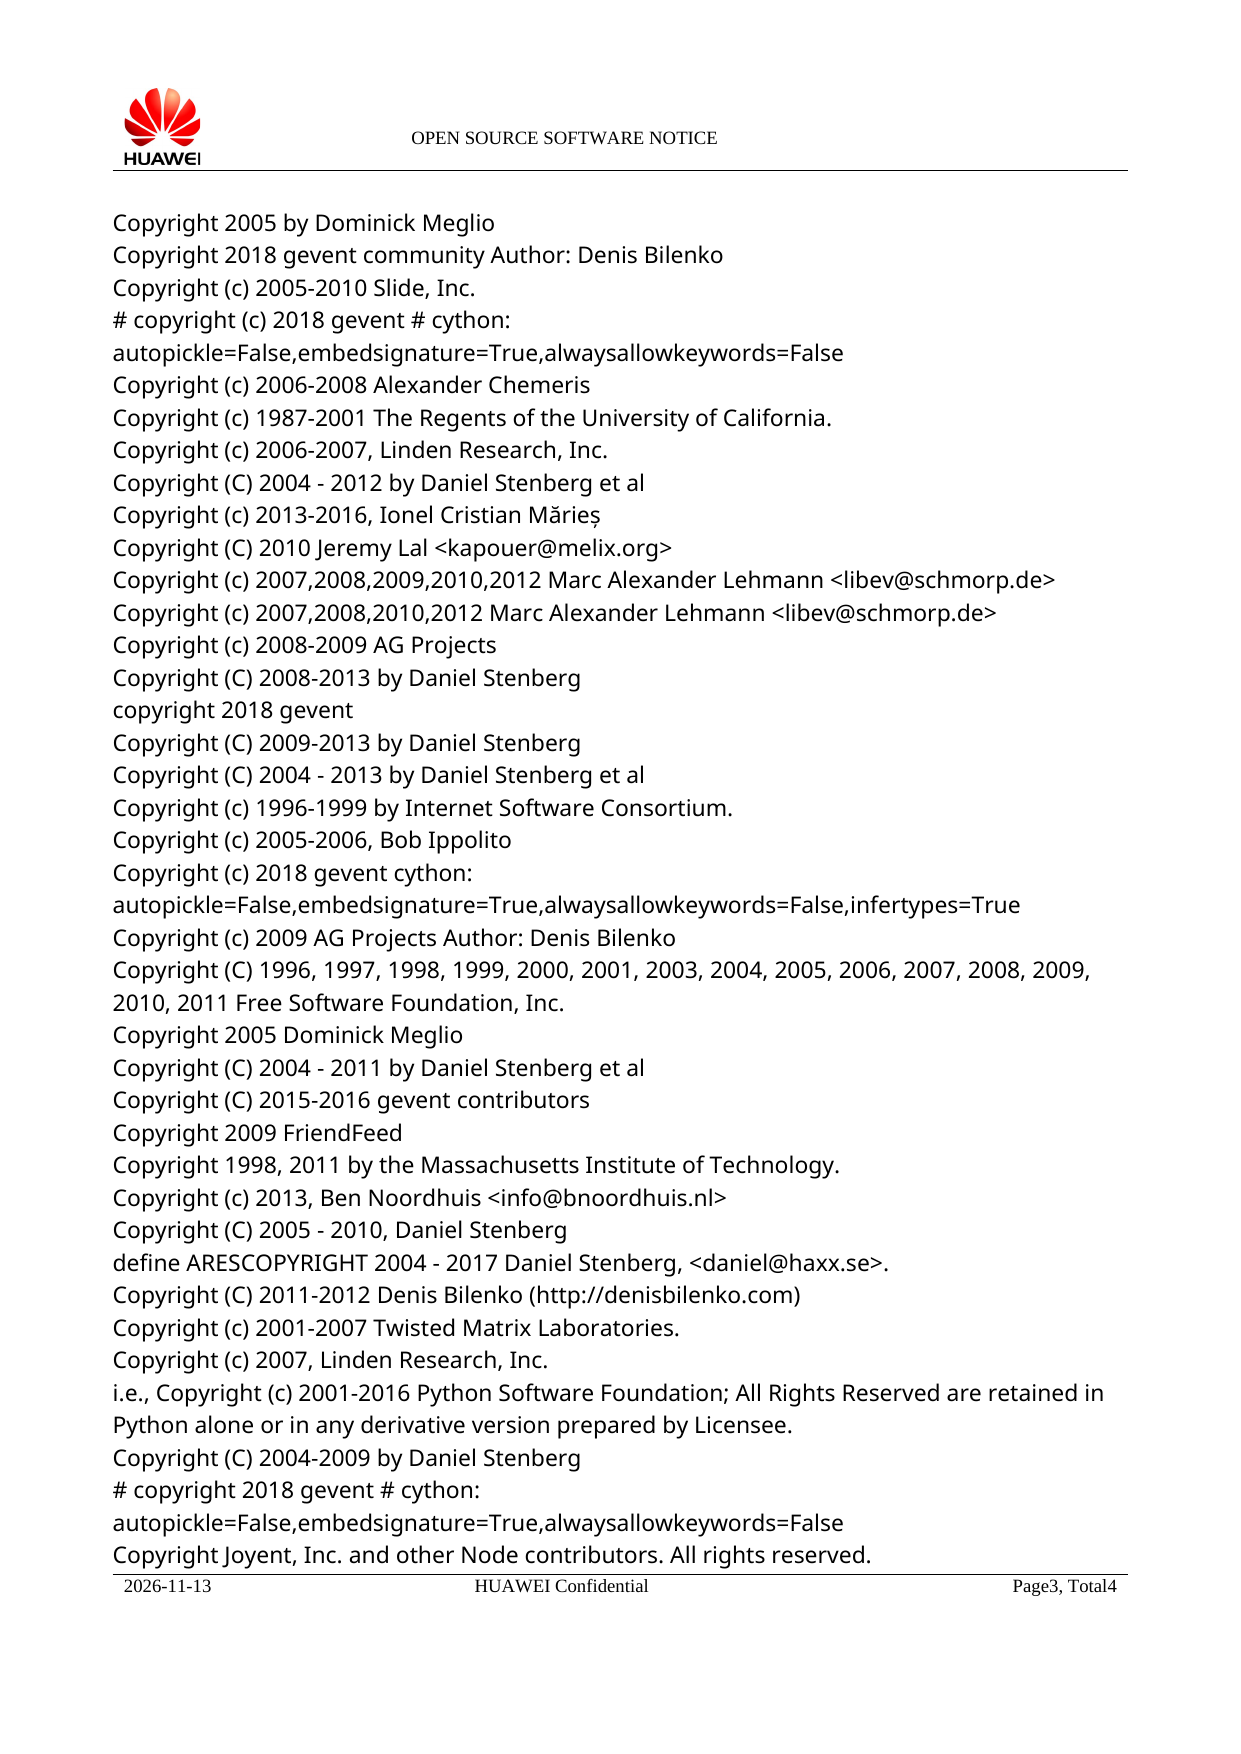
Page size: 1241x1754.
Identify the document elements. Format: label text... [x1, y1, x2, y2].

picture [124, 88, 201, 165]
